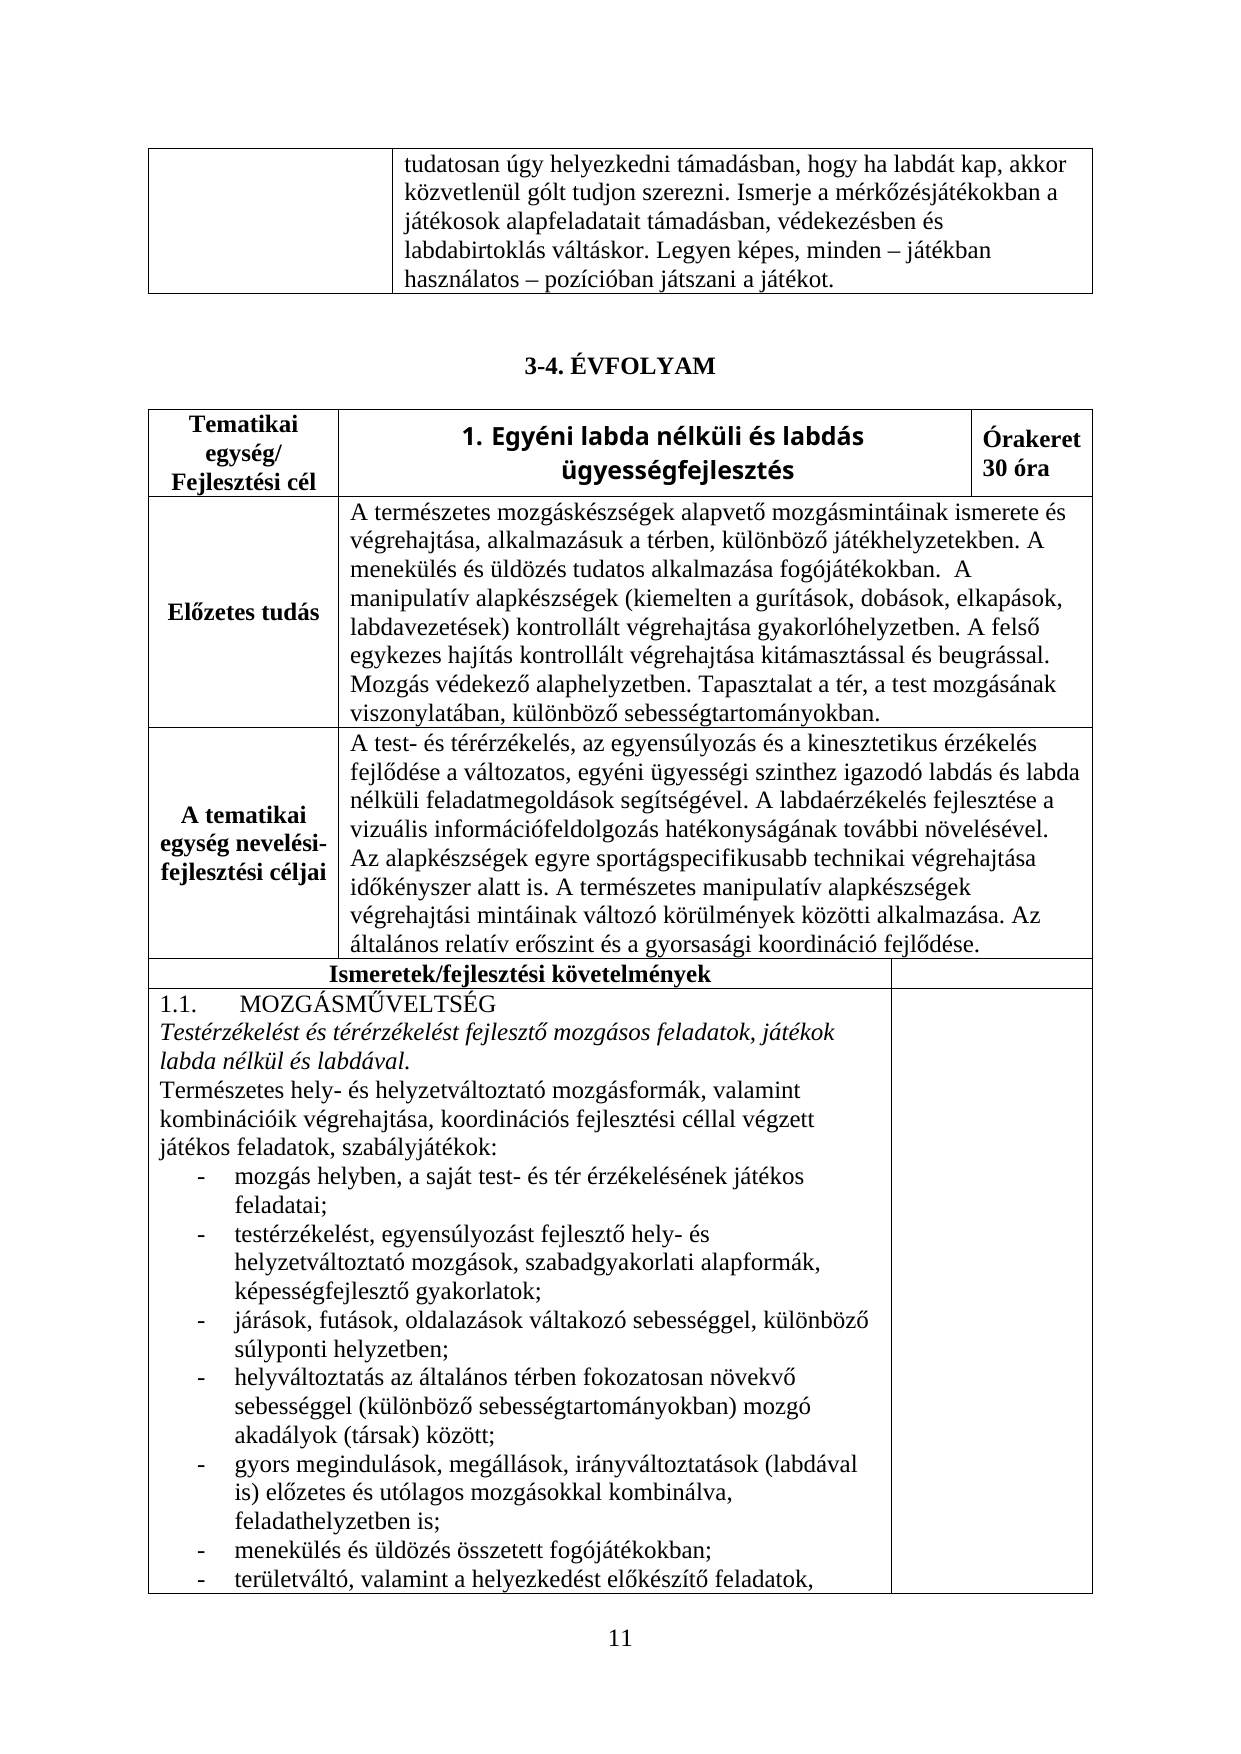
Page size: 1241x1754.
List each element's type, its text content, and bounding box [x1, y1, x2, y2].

table_cell A természetes mozgáskészségek alapvető mozgásmintáinak ismerete és végrehajtása, alkalmazásuk a térben, különböző játékhelyzetekben. A menekülés és üldözés tudatos alkalmazása fogójátékokban. A manipulatív alapkészségek (kiemelten a gurítások, dobások, elkapások, labdavezetések) kontrollált végrehajtása gyakorlóhelyzetben. A felső egykezes hajítás kontrollált végrehajtása kitámasztással és beugrással. Mozgás védekező alaphelyzetben. Tapasztalat a tér, a test mozgásának viszonylatában, különböző sebességtartományokban. [339, 497, 1092, 727]
table_header Órakeret 30 óra [972, 410, 1092, 496]
table_cell Előzetes tudás [149, 497, 338, 727]
text 3-4. ÉVFOLYAM [148, 351, 1093, 380]
table_cell A tematikai egység nevelési-fejlesztési céljai [149, 728, 338, 958]
table_cell [892, 959, 1092, 988]
table_header Tematikai egység/ Fejlesztési cél [149, 410, 338, 496]
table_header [149, 149, 392, 292]
table_header Egyéni labda nélküli és labdás ügyességfejlesztés [339, 410, 971, 496]
table_cell A test- és térérzékelés, az egyensúlyozás és a kinesztetikus érzékelés fejlődése a változatos, egyéni ügyességi szinthez igazodó labdás és labda nélküli feladatmegoldások segítségével. A labdaérzékelés fejlesztése a vizuális információfeldolgozás hatékonyságának további növelésével. Az alapkészségek egyre sportágspecifikusabb technikai végrehajtása időkényszer alatt is. A természetes manipulatív alapkészségek végrehajtási mintáinak változó körülmények közötti alkalmazása. Az általános relatív erőszint és a gyorsasági koordináció fejlődése. [339, 728, 1092, 958]
table_cell Ismeretek/fejlesztési követelmények [149, 959, 891, 988]
table_cell [892, 989, 1092, 1592]
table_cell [149, 989, 891, 1592]
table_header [393, 149, 1092, 292]
